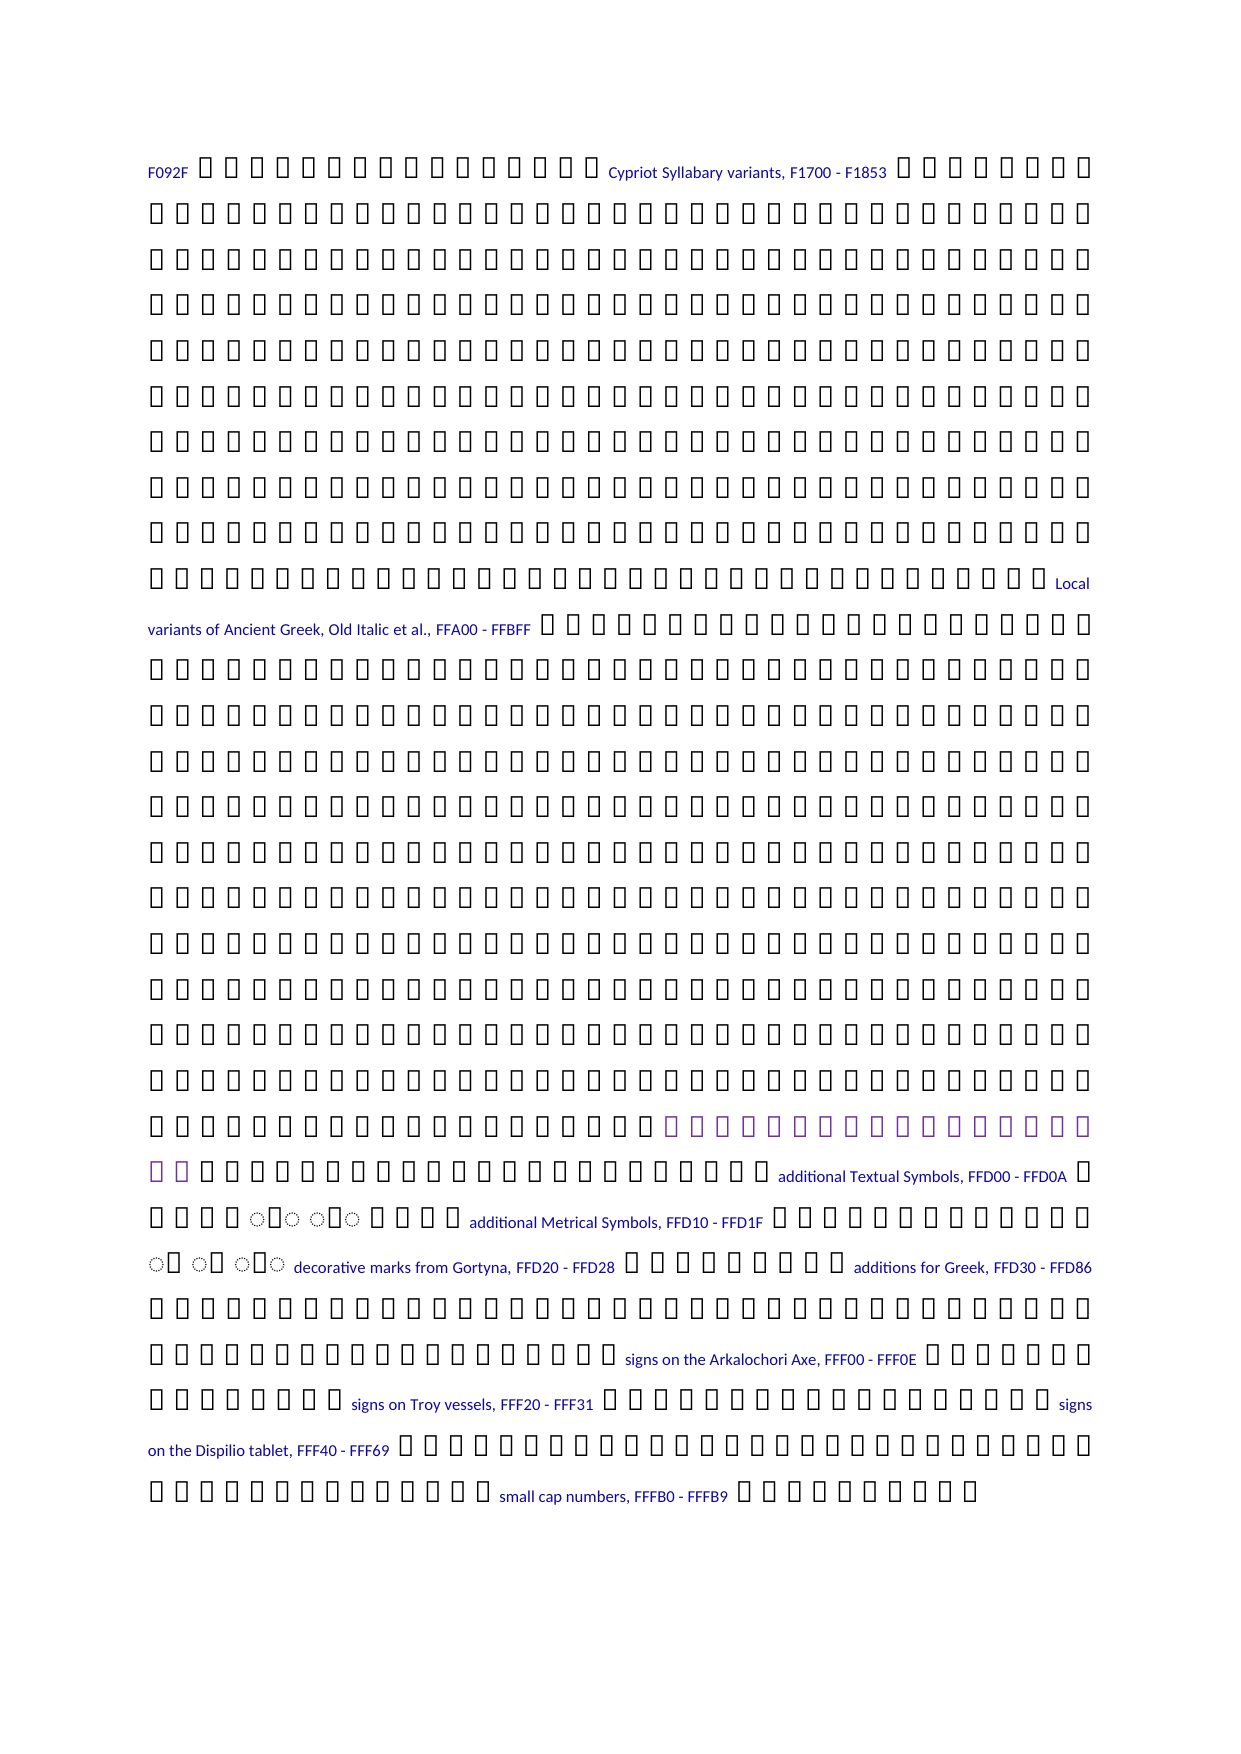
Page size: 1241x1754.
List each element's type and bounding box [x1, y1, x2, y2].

text [148, 148, 1092, 1511]
